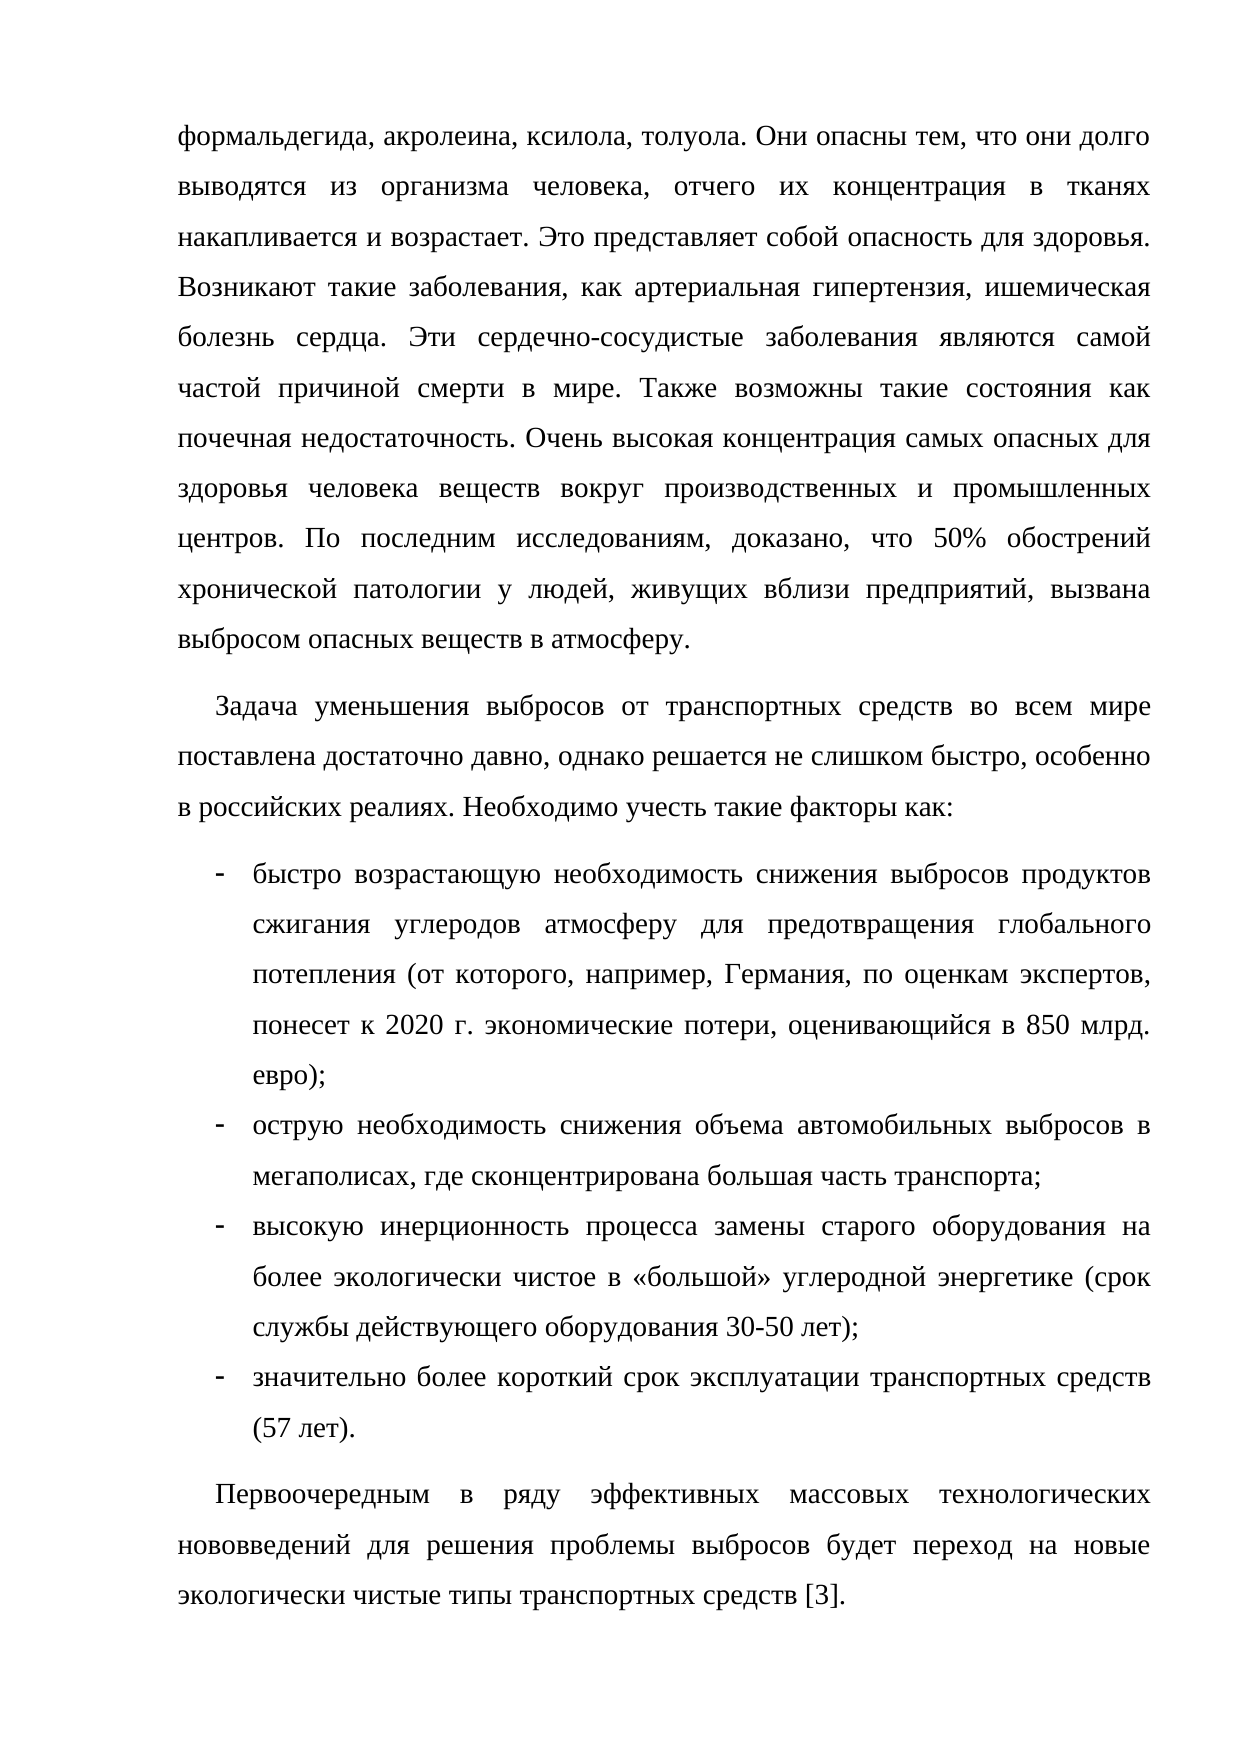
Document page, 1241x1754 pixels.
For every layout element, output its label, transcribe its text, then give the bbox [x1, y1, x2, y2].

list острую необходимость снижения объема автомобильных выбросов в мегаполисах, где сконцентрирована большая часть транспорта; [215, 1107, 1152, 1191]
list значительно более короткий срок эксплуатации транспортных средств (57 лет). [215, 1359, 1152, 1443]
text Первоочередным в ряду эффективных массовых технологических нововведений для решения проблемы выбросов будет переход на новые экологически чистые типы транспортных средств [3]. [177, 1477, 1152, 1611]
text Задача уменьшения выбросов от транспортных средств во всем мире поставлена достаточно давно, однако решается не слишком быстро, особенно в российских реалиях. Необходимо учесть такие факторы как: [177, 688, 1152, 822]
list быстро возрастающую необходимость снижения выбросов продуктов сжигания углеродов атмосферу для предотвращения глобального потепления (от которого, например, Германия, по оценкам экспертов, понесет к 2020 г. экономические потери, оценивающийся в 850 млрд. евро); [215, 856, 1152, 1091]
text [177, 118, 1152, 655]
list высокую инерционность процесса замены старого оборудования на более экологически чистое в «большой» углеродной энергетике (срок службы действующего оборудования 30-50 лет); [215, 1208, 1152, 1342]
